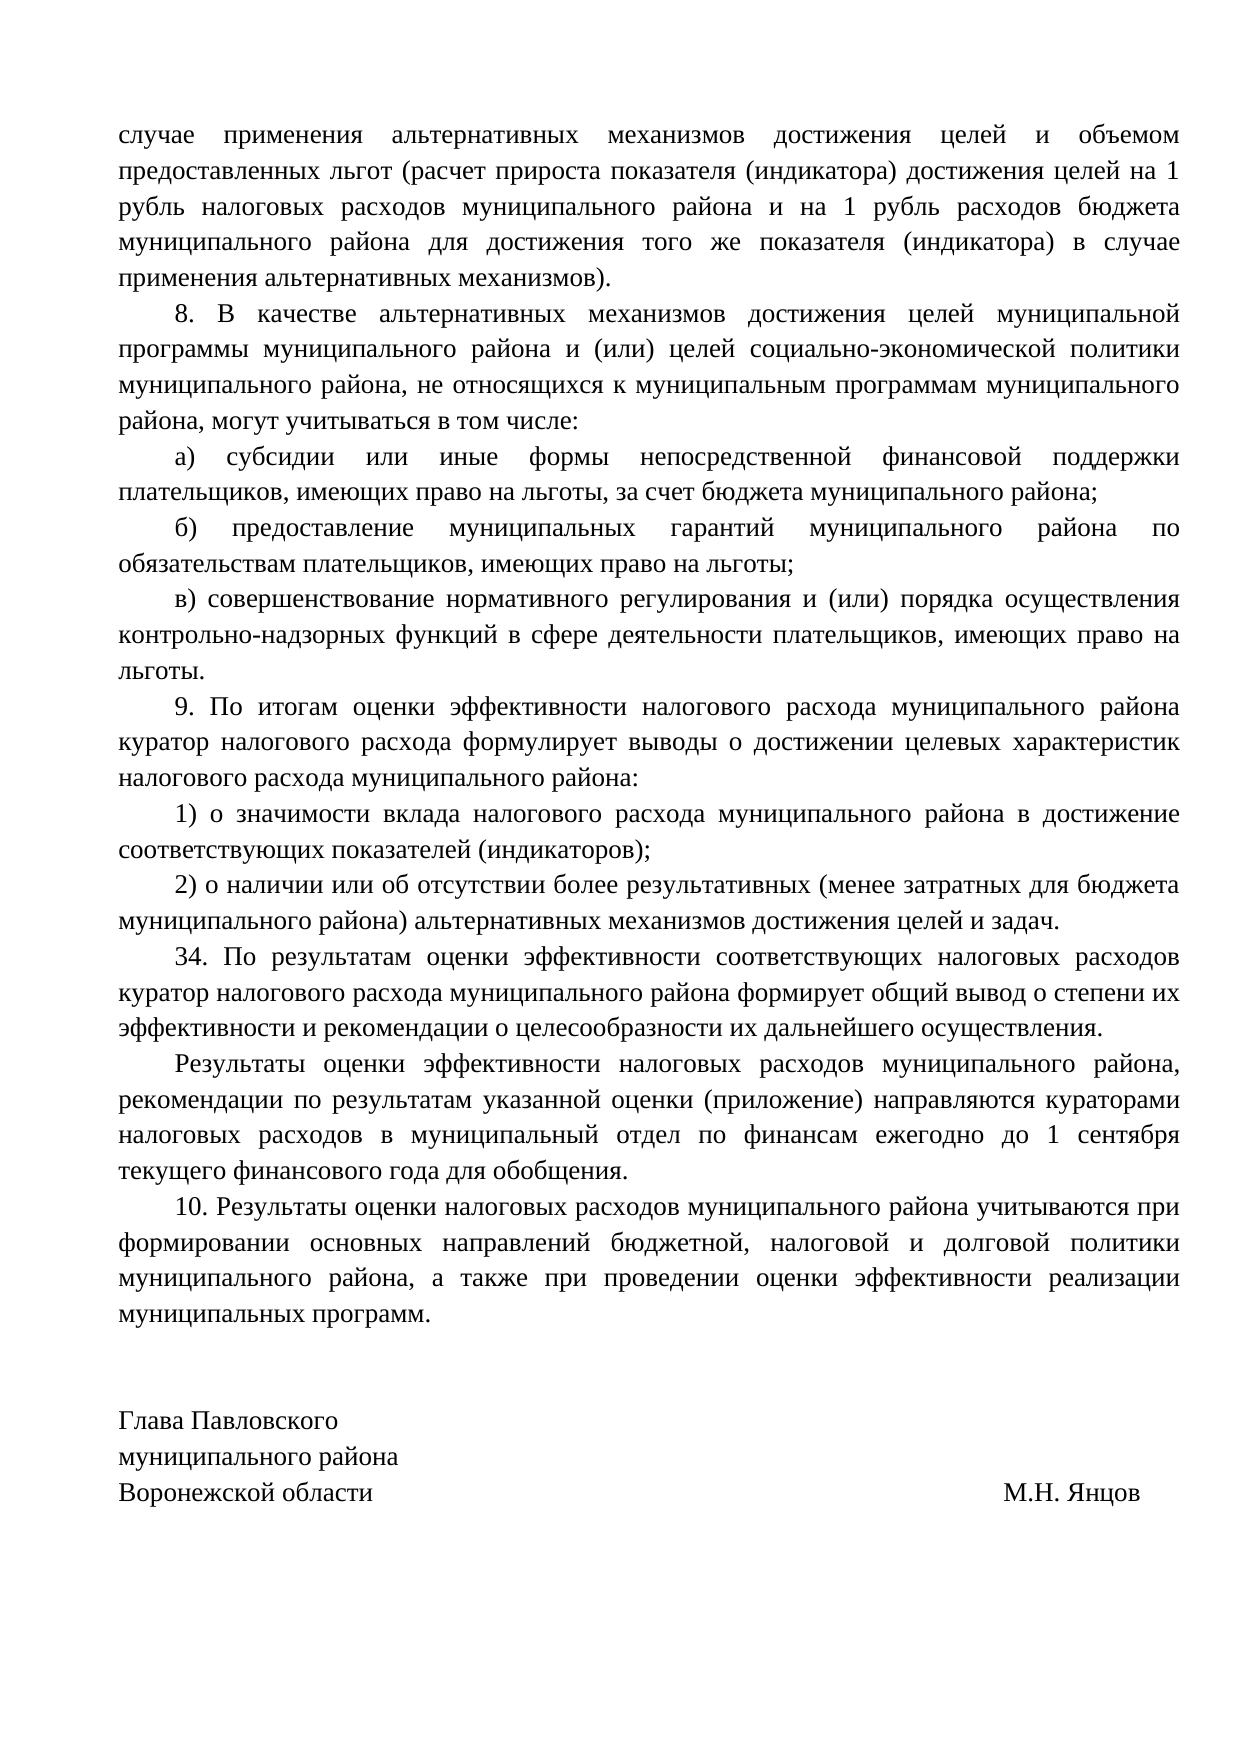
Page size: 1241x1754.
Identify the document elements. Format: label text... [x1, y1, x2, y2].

text 10. Результаты оценки налоговых расходов муниципального района учитываются при формировании основных направлений бюджетной, налоговой и долговой политики муниципального района, а также при проведении оценки эффективности реализации муниципальных программ. [118, 1190, 1181, 1328]
text Глава Павловского [118, 1404, 1181, 1436]
text 1) о значимости вклада налогового расхода муниципального района в достижение соответствующих показателей (индикаторов); [118, 797, 1181, 864]
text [118, 118, 1181, 292]
text 9. По итогам оценки эффективности налогового расхода муниципального района куратор налогового расхода формулирует выводы о достижении целевых характеристик налогового расхода муниципального района: [118, 690, 1181, 792]
text 8. В качестве альтернативных механизмов достижения целей муниципальной программы муниципального района и (или) целей социально-экономической политики муниципального района, не относящихся к муниципальным программам муниципального района, могут учитываться в том числе: [118, 297, 1181, 435]
text а) субсидии или иные формы непосредственной финансовой поддержки плательщиков, имеющих право на льготы, за счет бюджета муниципального района; [118, 440, 1181, 507]
text в) совершенствование нормативного регулирования и (или) порядка осуществления контрольно-надзорных функций в сфере деятельности плательщиков, имеющих право на льготы. [118, 583, 1181, 685]
text б) предоставление муниципальных гарантий муниципального района по обязательствам плательщиков, имеющих право на льготы; [118, 511, 1181, 578]
text 2) о наличии или об отсутствии более результативных (менее затратных для бюджета муниципального района) альтернативных механизмов достижения целей и задач. [118, 868, 1181, 935]
text Результаты оценки эффективности налоговых расходов муниципального района, рекомендации по результатам указанной оценки (приложение) направляются кураторами налоговых расходов в муниципальный отдел по финансам ежегодно до 1 сентября текущего финансового года для обобщения. [118, 1047, 1181, 1185]
text Воронежской области М.Н. Янцов [118, 1476, 1181, 1507]
text муниципального района [118, 1440, 1181, 1471]
text 34. По результатам оценки эффективности соответствующих налоговых расходов куратор налогового расхода муниципального района формирует общий вывод о степени их эффективности и рекомендации о целесообразности их дальнейшего осуществления. [118, 940, 1181, 1042]
